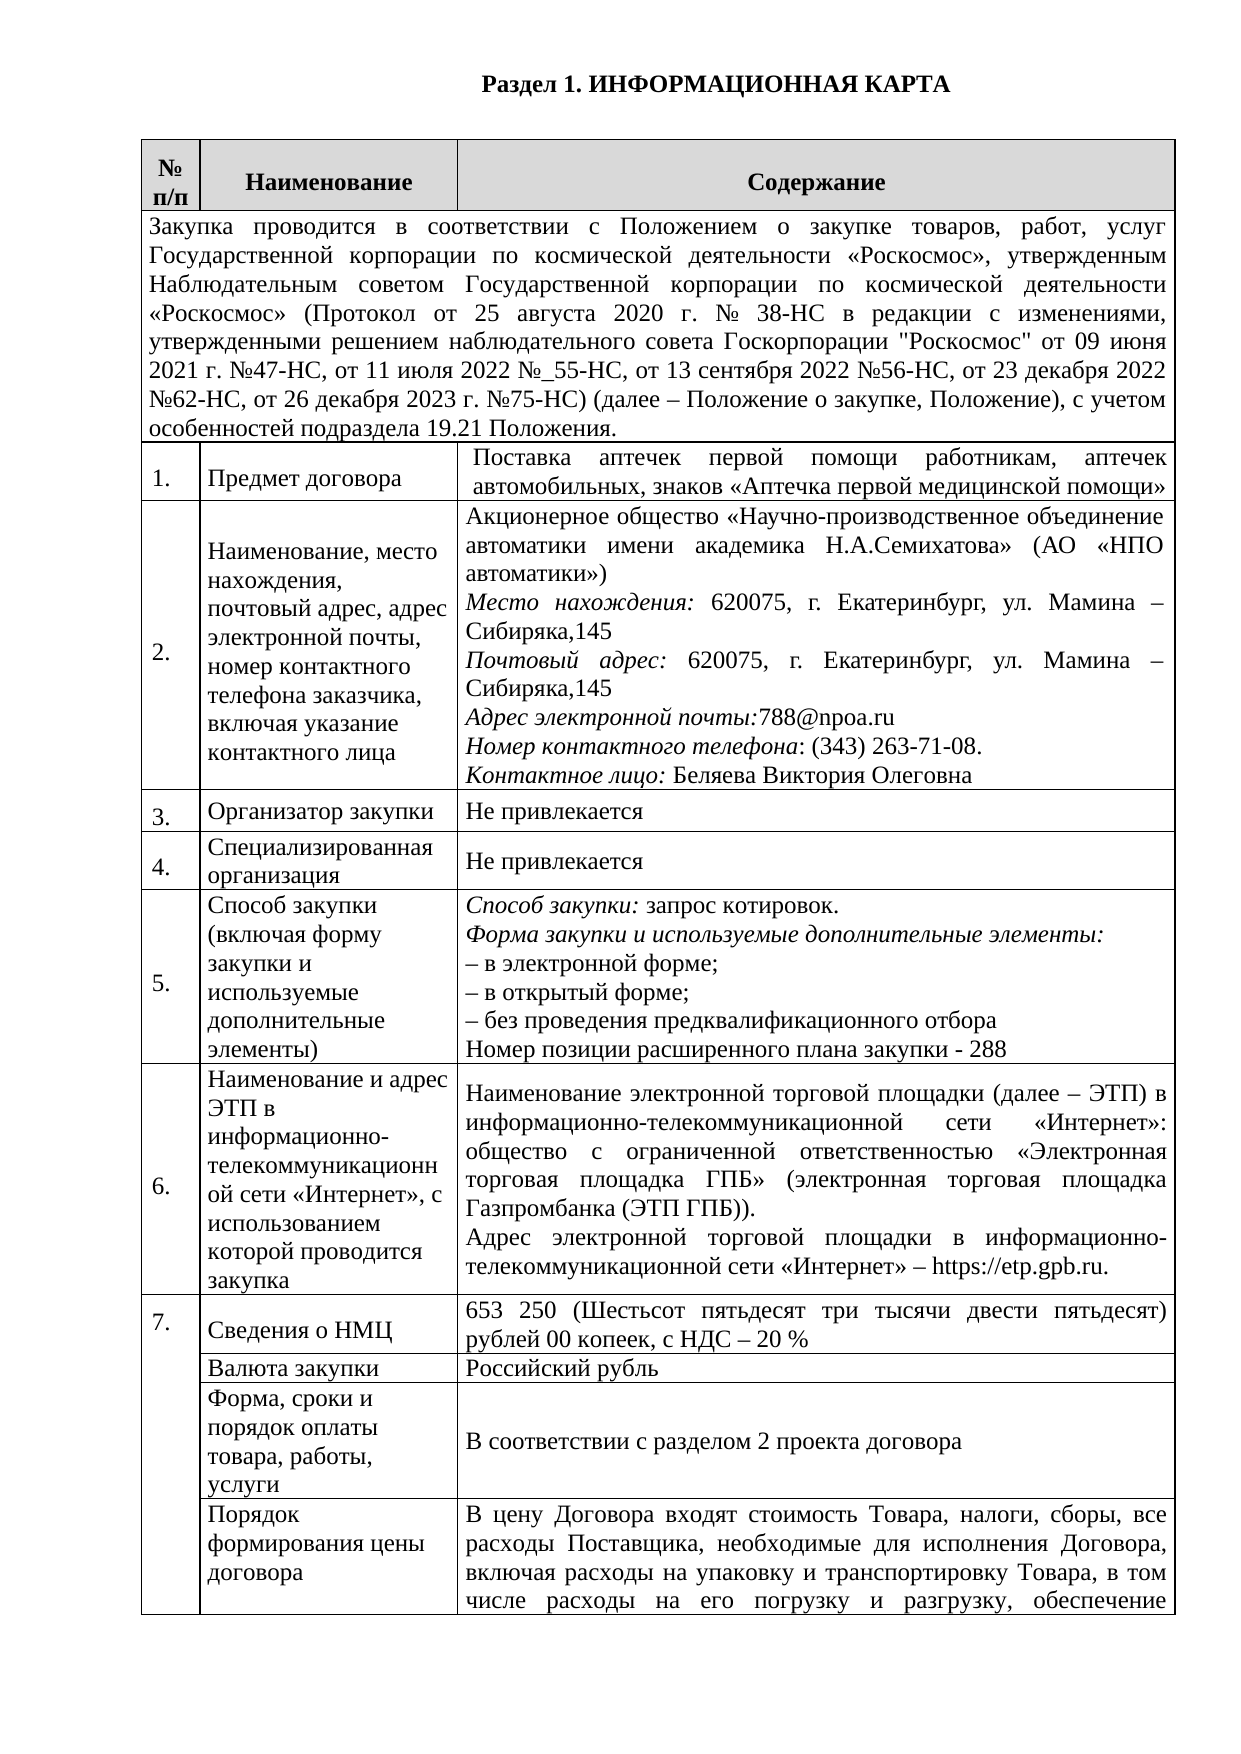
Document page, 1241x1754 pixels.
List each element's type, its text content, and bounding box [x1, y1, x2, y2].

table_cell В соответствии с разделом 2 проекта договора [458, 1383, 1174, 1498]
table_cell Не привлекается [458, 790, 1174, 831]
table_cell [201, 1499, 457, 1614]
table_cell Организатор закупки [201, 790, 457, 831]
table_cell Акционерное общество «Научно-производственное объединение автоматики имени академика Н.А.Семихатова» (АО «НПО автоматики») Место нахождения: 620075, г. Екатеринбург, ул. Мамина – Сибиряка,145 Почтовый адрес: 620075, г. Екатеринбург, ул. Мамина – Сибиряка,145 Адрес электронной почты:788@npoa.ru Номер контактного телефона: (343) 263-71-08. Контактное лицо: Беляева Виктория Олеговна [458, 501, 1174, 788]
table_cell Способ закупки (включая форму закупки и используемые дополнительные элементы) [201, 890, 457, 1063]
table_cell Валюта закупки [201, 1354, 457, 1382]
table_cell [142, 501, 199, 788]
table_cell [142, 1064, 199, 1294]
table_cell Наименование, место нахождения, почтовый адрес, адрес электронной почты, номер контактного телефона заказчика, включая указание контактного лица [201, 501, 457, 788]
table_cell Специализированная организация [201, 832, 457, 889]
table_cell Закупка проводится в соответствии с Положением о закупке товаров, работ, услуг Государственной корпорации по космической деятельности «Роскосмос», утвержденным Наблюдательным советом Государственной корпорации по космической деятельности «Роскосмос» (Протокол от 25 августа 2020 г. № 38-НС в редакции с изменениями, утвержденными решением наблюдательного совета Госкорпорации "Роскосмос" от 09 июня 2021 г. №47-НС, от 11 июля 2022 №_55-НС, от 13 сентября 2022 №56-НС, от 23 декабря 2022 №62-НС, от 26 декабря 2023 г. №75-НС) (далее – Положение о закупке, Положение), с учетом особенностей подраздела 19.21 Положения. [142, 211, 1174, 441]
table_cell Не привлекается [458, 832, 1174, 889]
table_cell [458, 1499, 1174, 1614]
table_cell Сведения о НМЦ [201, 1295, 457, 1352]
table_cell Наименование и адрес ЭТП в информационно-телекоммуникационной сети «Интернет», с использованием которой проводится закупка [201, 1064, 457, 1294]
table_cell Форма, сроки и порядок оплаты товара, работы, услуги [201, 1383, 457, 1498]
table_cell [142, 1295, 199, 1614]
table_cell 653 250 (Шестьсот пятьдесят три тысячи двести пятьдесят) рублей 00 копеек, с НДС – 20 % [458, 1295, 1174, 1352]
table_cell [142, 443, 199, 500]
table_cell [142, 890, 199, 1063]
table_cell [142, 832, 199, 889]
table_header № п/п [142, 140, 199, 210]
table_cell [142, 790, 199, 831]
table_cell Наименование электронной торговой площадки (далее – ЭТП) в информационно-телекоммуникационной сети «Интернет»: общество с ограниченной ответственностью «Электронная торговая площадка ГПБ» (электронная торговая площадка Газпромбанка (ЭТП ГПБ)). Адрес электронной торговой площадки в информационно-телекоммуникационной сети «Интернет» – https://etp.gpb.ru. [458, 1064, 1174, 1294]
table_cell Российский рубль [458, 1354, 1174, 1382]
text Раздел 1. ИНФОРМАЦИОННАЯ КАРТА [266, 69, 1166, 98]
table_header Содержание [458, 140, 1174, 210]
table_header Наименование [201, 140, 457, 210]
table_cell Поставка аптечек первой помощи работникам, аптечек автомобильных, знаков «Аптечка первой медицинской помощи» [458, 443, 1174, 500]
table_cell Предмет договора [201, 443, 457, 500]
table_cell Способ закупки: запрос котировок. Форма закупки и используемые дополнительные элементы: – в электронной форме; – в открытый форме; – без проведения предквалификационного отбора Номер позиции расширенного плана закупки - 288 [458, 890, 1174, 1063]
